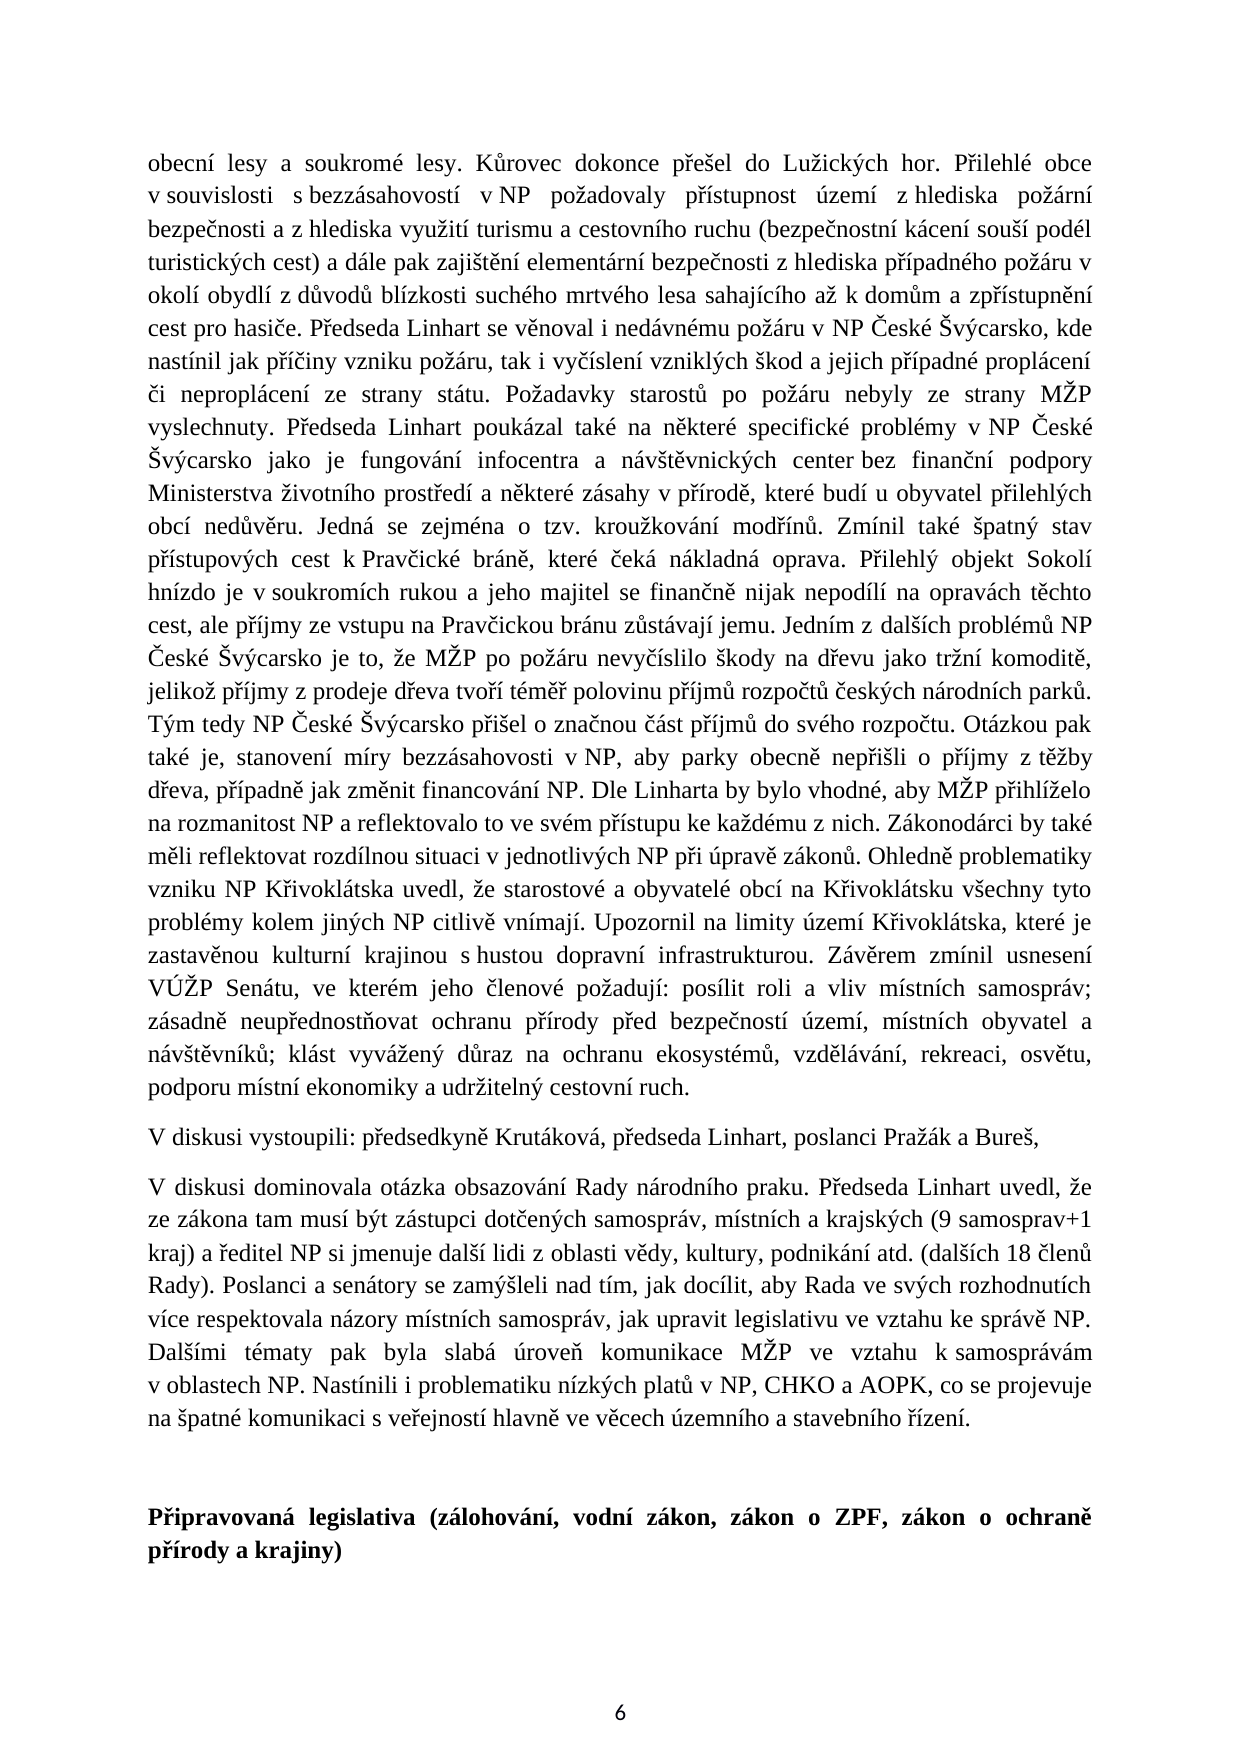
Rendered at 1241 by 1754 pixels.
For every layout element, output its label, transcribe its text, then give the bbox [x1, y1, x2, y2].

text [148, 148, 1093, 1101]
text V diskusi vystoupili: předsedkyně Krutáková, předseda Linhart, poslanci Pražák a Bureš, [148, 1122, 1093, 1151]
text V diskusi dominovala otázka obsazování Rady národního praku. Předseda Linhart uvedl, že ze zákona tam musí být zástupci dotčených samospráv, místních a krajských (9 samosprav+1 kraj) a ředitel NP si jmenuje další lidi z oblasti vědy, kultury, podnikání atd. (dalších 18 členů Rady). Poslanci a senátory se zamýšleli nad tím, jak docílit, aby Rada ve svých rozhodnutích více respektovala názory místních samospráv, jak upravit legislativu ve vztahu ke správě NP. Dalšími tématy pak byla slabá úroveň komunikace MŽP ve vztahu k samosprávám v oblastech NP. Nastínili i problematiku nízkých platů v NP, CHKO a AOPK, co se projevuje na špatné komunikaci s veřejností hlavně ve věcech územního a stavebního řízení. [148, 1172, 1093, 1431]
text Připravovaná legislativa (zálohování, vodní zákon, zákon o ZPF, zákon o ochraně přírody a krajiny) [148, 1502, 1093, 1564]
